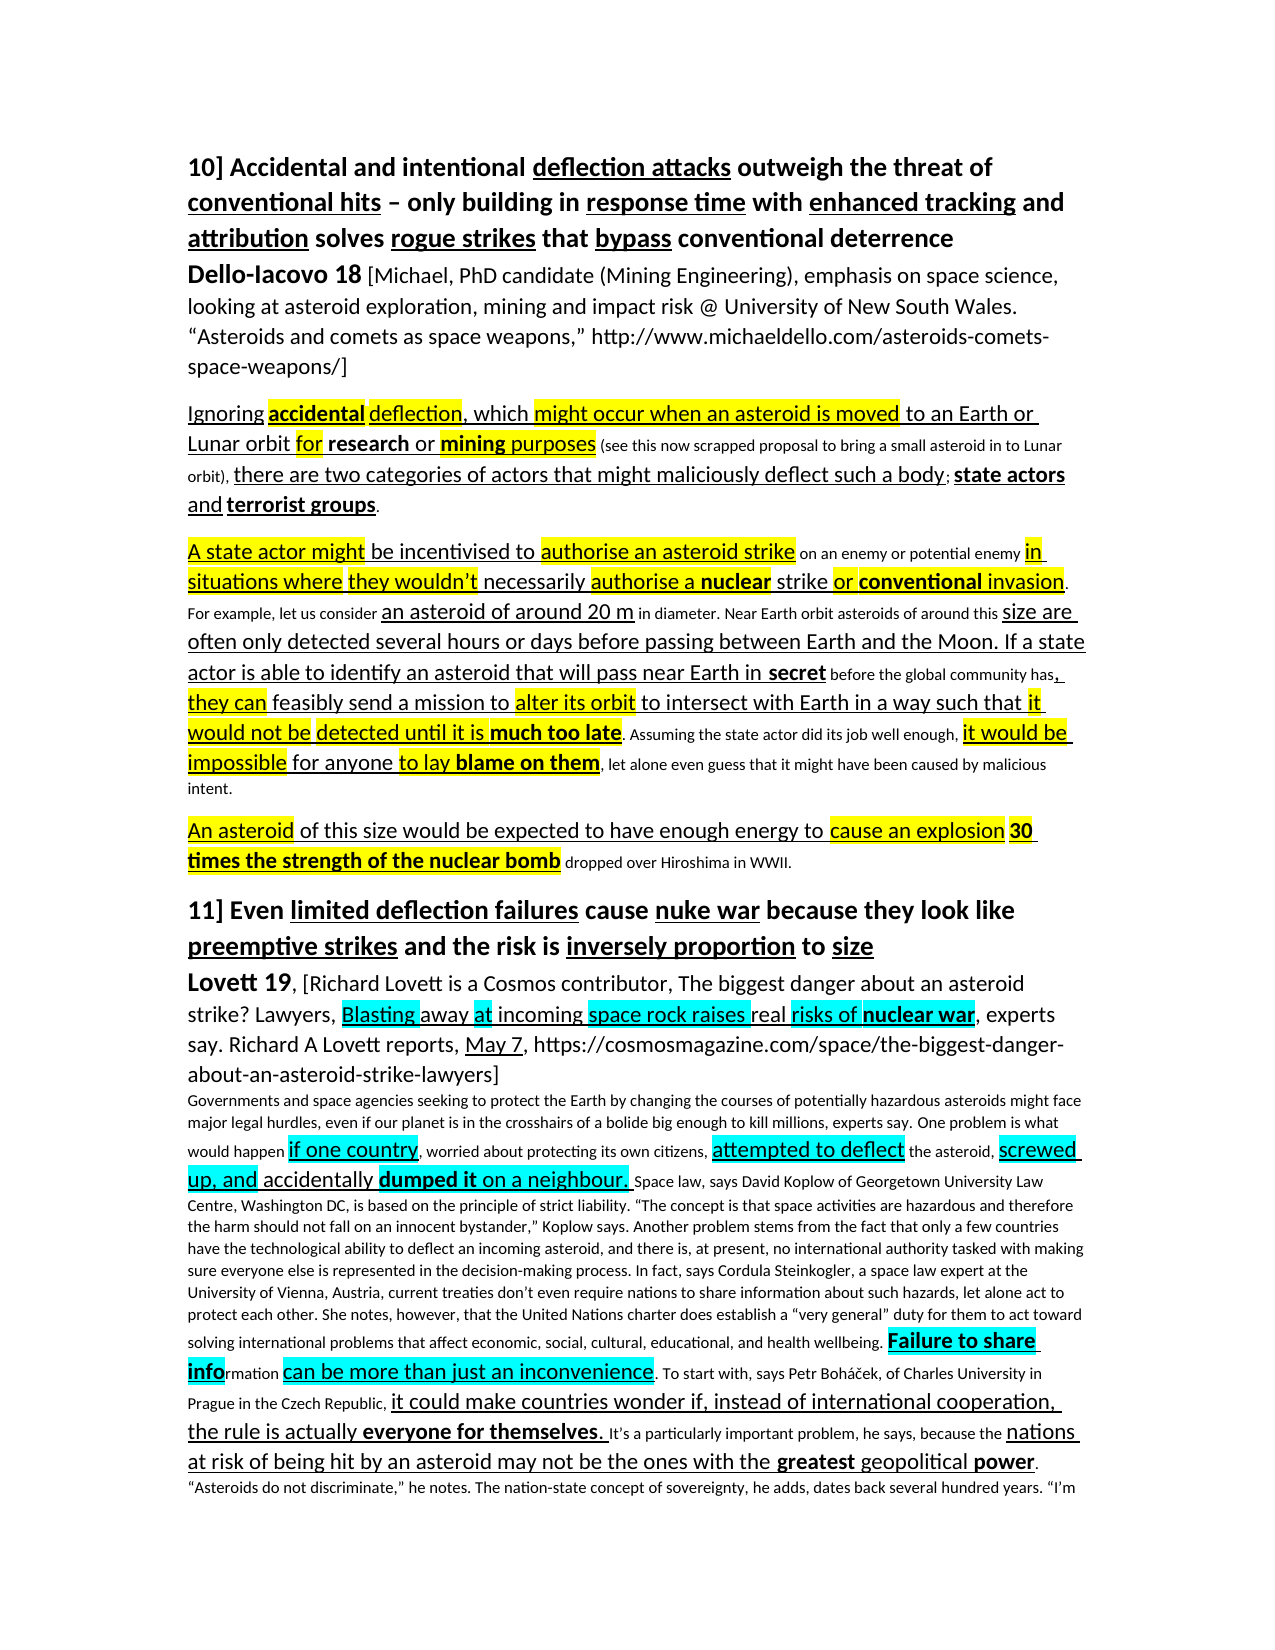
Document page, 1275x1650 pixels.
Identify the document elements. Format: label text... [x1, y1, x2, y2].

text A state actor might be incentivised to authorise an asteroid strike on an enemy or potential enemy in situations where they wouldn’t necessarily authorise a nuclear strike or conventional invasion. For example, let us consider an asteroid of around 20 m in diameter. Near Earth orbit asteroids of around this size are often only detected several hours or days before passing between Earth and the Moon. If a state actor is able to identify an asteroid that will pass near Earth in secret before the global community has, they can feasibly send a mission to alter its orbit to intersect with Earth in a way such that it would not be detected until it is much too late. Assuming the state actor did its job well enough, it would be impossible for anyone to lay blame on them, let alone even guess that it might have been caused by malicious intent. [187, 537, 1087, 798]
text Ignoring accidental deflection, which might occur when an asteroid is moved to an Earth or Lunar orbit for research or mining purposes (see this now scrapped proposal to bring a small asteroid in to Lunar orbit), there are two categories of actors that might maliciously deflect such a body; state actors and terrorist groups. [187, 399, 1087, 518]
subtitle 10] Accidental and intentional deflection attacks outweigh the threat of conventional hits – only building in response time with enhanced tracking and attribution solves rogue strikes that bypass conventional deterrence [187, 150, 1087, 254]
text Dello-Iacovo 18 [Michael, PhD candidate (Mining Engineering), emphasis on space science, looking at asteroid exploration, mining and impact risk @ University of New South Wales. “Asteroids and comets as space weapons,” http://www.michaeldello.com/asteroids-comets-space-weapons/] [187, 257, 1087, 381]
text Lovett 19, [Richard Lovett is a Cosmos contributor, The biggest danger about an asteroid strike? Lawyers, Blasting away at incoming space rock raises real risks of nuclear war, experts say. Richard A Lovett reports, May 7, https://cosmosmagazine.com/space/the-biggest-danger-about-an-asteroid-strike-lawyers] [187, 965, 1087, 1088]
subtitle 11] Even limited deflection failures cause nuke war because they look like preemptive strikes and the risk is inversely proportion to size [187, 893, 1087, 962]
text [187, 1091, 1087, 1497]
text An asteroid of this size would be expected to have enough energy to cause an explosion 30 times the strength of the nuclear bomb dropped over Hiroshima in WWII. [187, 816, 1087, 875]
